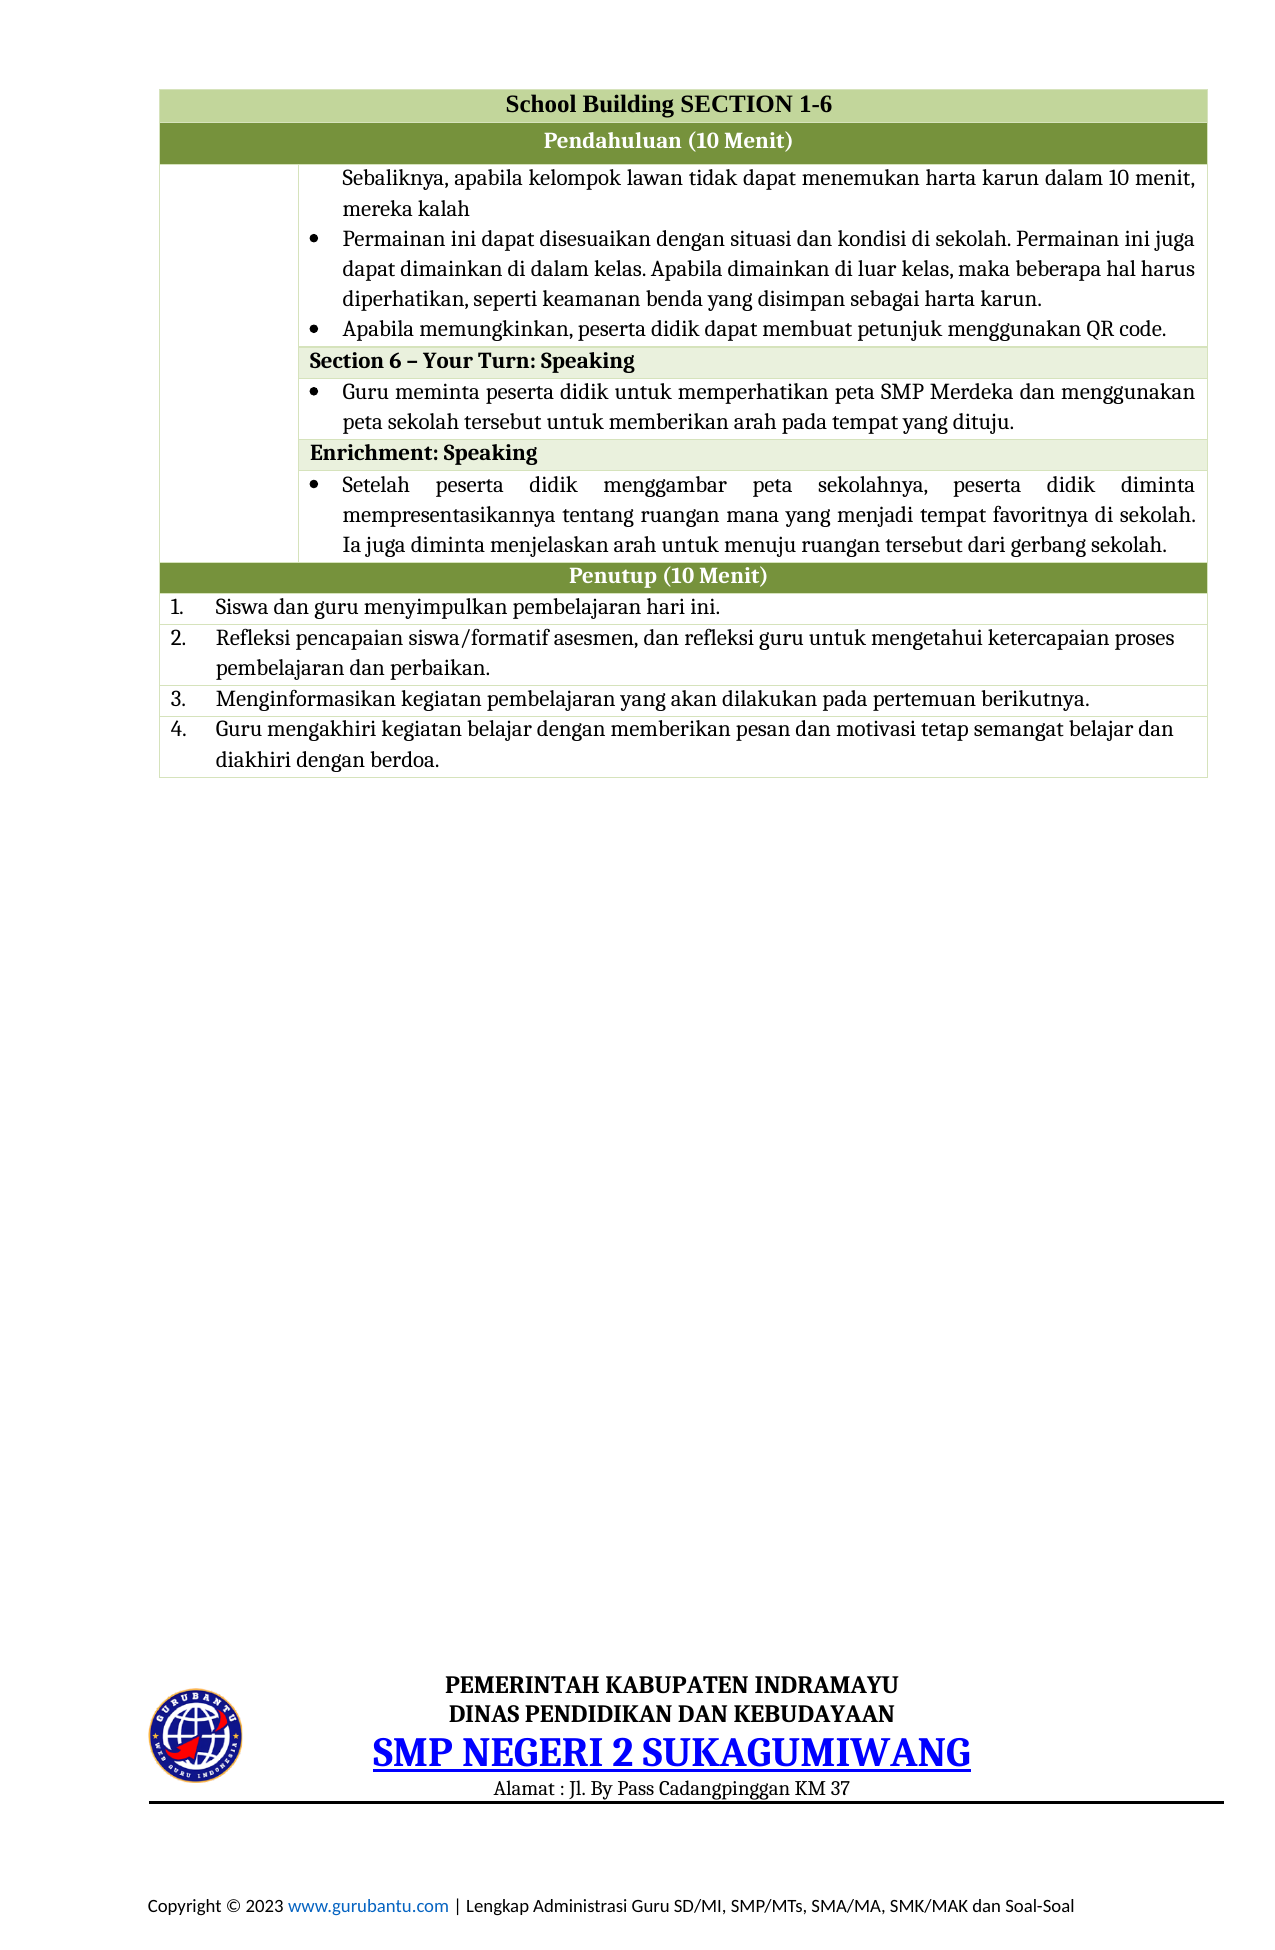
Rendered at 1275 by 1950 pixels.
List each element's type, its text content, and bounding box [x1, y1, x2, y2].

table_cell Siswa dan guru menyimpulkan pembelajaran hari ini. [204, 594, 1207, 624]
picture [148, 1688, 243, 1783]
table_cell 4. [160, 717, 204, 777]
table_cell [299, 165, 1207, 346]
text PEMERINTAH KABUPATEN INDRAMAYU [148, 1671, 1196, 1700]
table_cell Guru meminta peserta didik untuk memperhatikan peta SMP Merdeka dan menggunakan peta sekolah tersebut untuk memberikan arah pada tempat yang dituju. [299, 379, 1207, 439]
table_cell Refleksi pencapaian siswa/formatif asesmen, dan refleksi guru untuk mengetahui ketercapaian proses pembelajaran dan perbaikan. [204, 625, 1207, 685]
table_cell 3. [160, 686, 204, 716]
table_cell Penutup (10 Menit) [160, 563, 1207, 593]
table_cell Guru mengakhiri kegiatan belajar dengan memberikan pesan dan motivasi tetap semangat belajar dan diakhiri dengan berdoa. [204, 717, 1207, 777]
table_cell Menginformasikan kegiatan pembelajaran yang akan dilakukan pada pertemuan berikutnya. [204, 686, 1207, 716]
table_cell Setelah peserta didik menggambar peta sekolahnya, peserta didik diminta mempresentasikannya tentang ruangan mana yang menjadi tempat favoritnya di sekolah. Ia juga diminta menjelaskan arah untuk menuju ruangan tersebut dari gerbang sekolah. [299, 471, 1207, 562]
table_cell Section 6 – Your Turn: Speaking [299, 348, 1207, 378]
text Alamat : Jl. By Pass Cadangpinggan KM 37 [148, 1777, 1196, 1801]
table_cell Enrichment: Speaking [299, 440, 1207, 470]
text DINAS PENDIDIKAN DAN KEBUDAYAAN [243, 1700, 1196, 1729]
table_header School Building SECTION 1-6 [160, 90, 1207, 122]
table_cell 1. [160, 594, 204, 624]
table_cell 2. [160, 625, 204, 685]
text SMP NEGERI 2 SUKAGUMIWANG [243, 1729, 1196, 1777]
table_cell Pendahuluan (10 Menit) [160, 123, 1207, 164]
